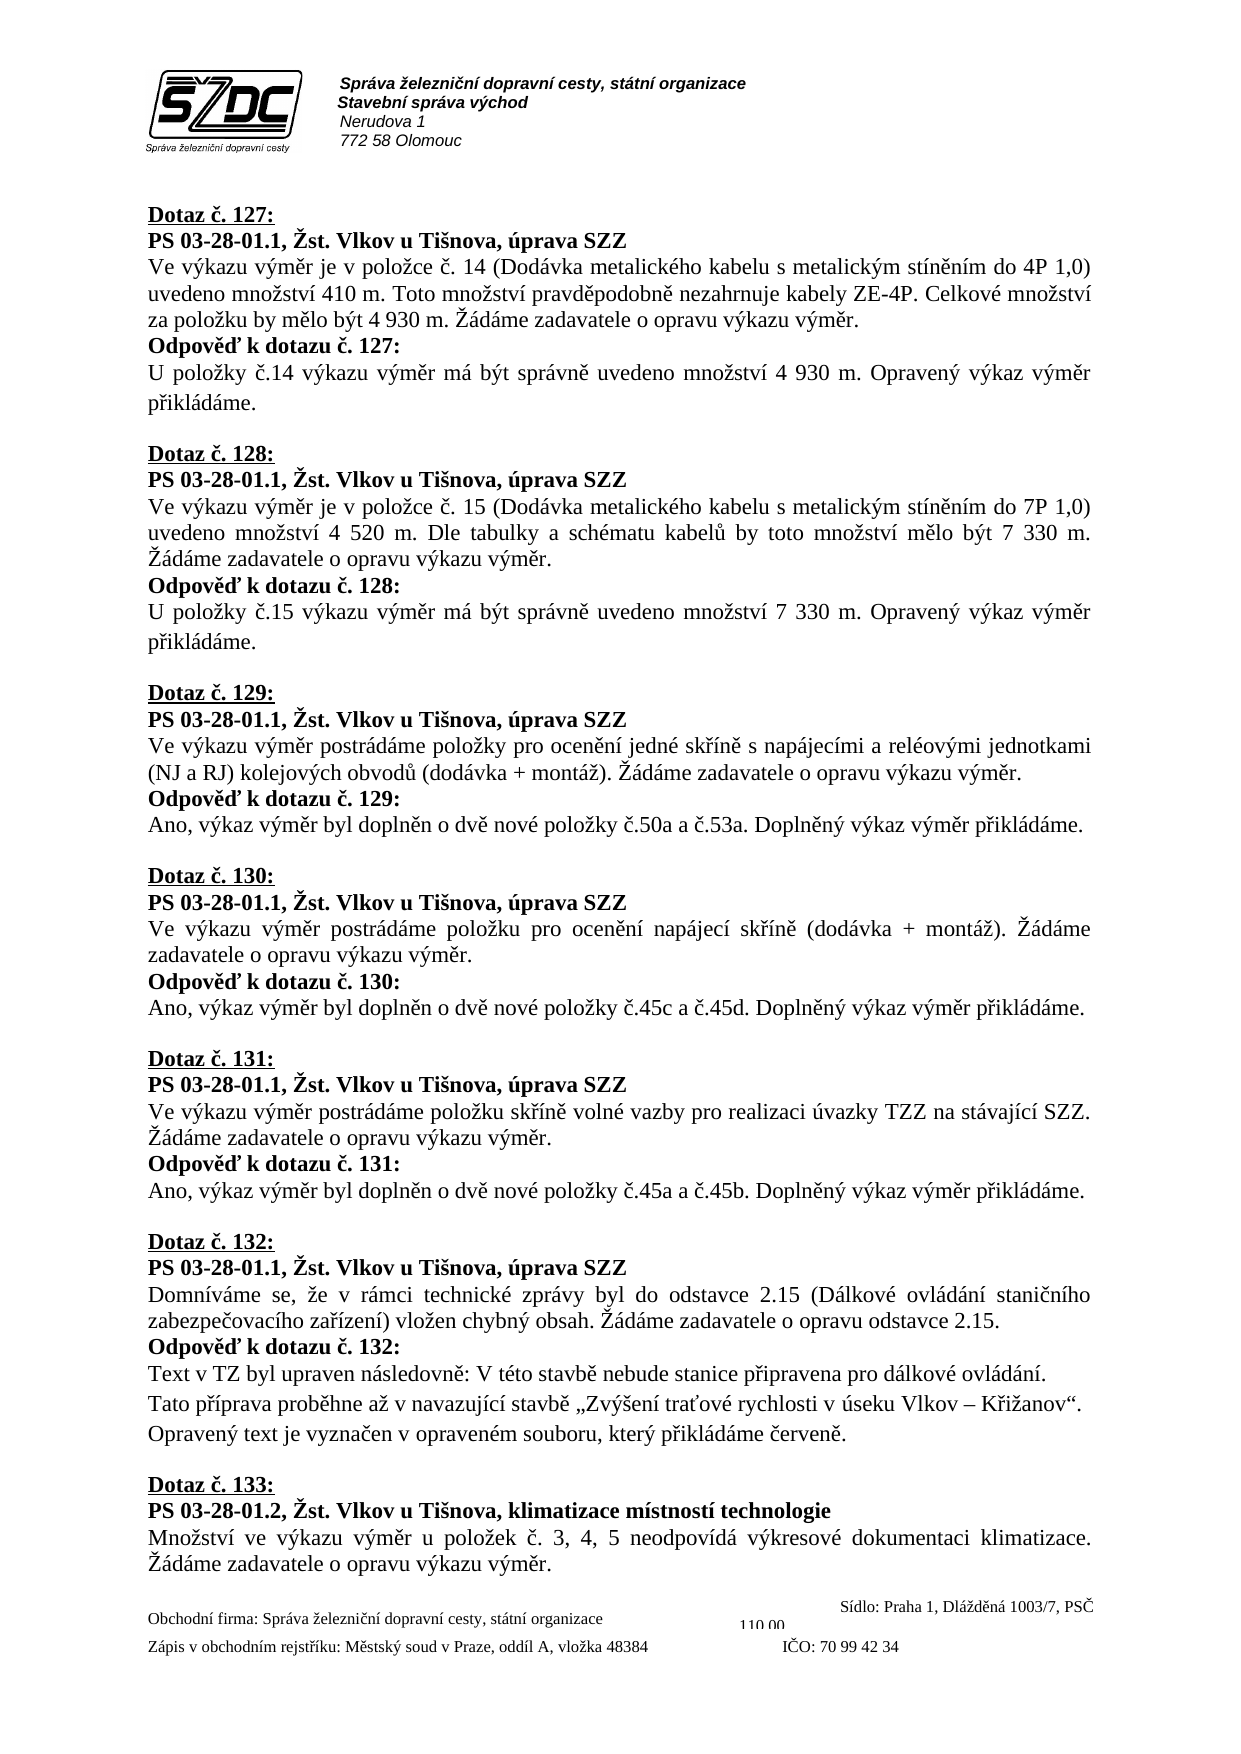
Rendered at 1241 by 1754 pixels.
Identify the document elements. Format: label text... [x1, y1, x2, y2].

picture [145, 69, 303, 153]
text Odpověď k dotazu č. 128: [148, 572, 1093, 598]
text Domníváme se, že v rámci technické zprávy byl do odstavce 2.15 (Dálkové ovládání staničního zabezpečovacího zařízení) vložen chybný obsah. Žádáme zadavatele o opravu odstavce 2.15. [148, 1281, 1093, 1333]
text Odpověď k dotazu č. 129: [148, 785, 1093, 811]
text Ve výkazu výměr postrádáme položky pro ocenění jedné skříně s napájecími a reléovými jednotkami (NJ a RJ) kolejových obvodů (dodávka + montáž). Žádáme zadavatele o opravu výkazu výměr. [148, 732, 1093, 785]
text Ve výkazu výměr je v položce č. 15 (Dodávka metalického kabelu s metalickým stíněním do 7P 1,0) uvedeno množství 4 520 m. Dle tabulky a schématu kabelů by toto množství mělo být 7 330 m. Žádáme zadavatele o opravu výkazu výměr. [148, 493, 1093, 572]
text Text v TZ byl upraven následovně: V této stavbě nebude stanice připravena pro dálkové ovládání. Tato příprava proběhne až v navazující stavbě „Zvýšení traťové rychlosti v úseku Vlkov – Křižanov“. Opravený text je vyznačen v opraveném souboru, který přikládáme červeně. [148, 1360, 1093, 1446]
text Dotaz č. 130: [148, 862, 1093, 889]
text PS 03-28-01.2, Žst. Vlkov u Tišnova, klimatizace místností technologie [148, 1497, 1093, 1524]
text Dotaz č. 128: [148, 440, 1093, 466]
text Ve výkazu výměr postrádáme položku pro ocenění napájecí skříně (dodávka + montáž). Žádáme zadavatele o opravu výkazu výměr. [148, 915, 1093, 968]
text Odpověď k dotazu č. 130: [148, 968, 1093, 994]
text Dotaz č. 131: [148, 1045, 1093, 1071]
text Ve výkazu výměr je v položce č. 14 (Dodávka metalického kabelu s metalickým stíněním do 4P 1,0) uvedeno množství 410 m. Toto množství pravděpodobně nezahrnuje kabely ZE-4P. Celkové množství za položku by mělo být 4 930 m. Žádáme zadavatele o opravu výkazu výměr. [148, 253, 1093, 332]
text PS 03-28-01.1, Žst. Vlkov u Tišnova, úprava SZZ [148, 466, 1093, 493]
text PS 03-28-01.1, Žst. Vlkov u Tišnova, úprava SZZ [148, 227, 1093, 253]
text U položky č.14 výkazu výměr má být správně uvedeno množství 4 930 m. Opravený výkaz výměr přikládáme. [148, 359, 1093, 415]
text Dotaz č. 127: [148, 174, 1093, 227]
text Ano, výkaz výměr byl doplněn o dvě nové položky č.45a a č.45b. Doplněný výkaz výměr přikládáme. [148, 1177, 1093, 1203]
text PS 03-28-01.1, Žst. Vlkov u Tišnova, úprava SZZ [148, 1071, 1093, 1098]
text U položky č.15 výkazu výměr má být správně uvedeno množství 7 330 m. Opravený výkaz výměr přikládáme. [148, 598, 1093, 655]
text PS 03-28-01.1, Žst. Vlkov u Tišnova, úprava SZZ [148, 889, 1093, 915]
text Dotaz č. 129: [148, 679, 1093, 706]
text Odpověď k dotazu č. 132: [148, 1333, 1093, 1360]
text Odpověď k dotazu č. 127: [148, 332, 1093, 359]
text PS 03-28-01.1, Žst. Vlkov u Tišnova, úprava SZZ [148, 1254, 1093, 1281]
text Ano, výkaz výměr byl doplněn o dvě nové položky č.50a a č.53a. Doplněný výkaz výměr přikládáme. [148, 811, 1093, 838]
text Odpověď k dotazu č. 131: [148, 1151, 1093, 1177]
text Množství ve výkazu výměr u položek č. 3, 4, 5 neodpovídá výkresové dokumentaci klimatizace. Žádáme zadavatele o opravu výkazu výměr. [148, 1524, 1093, 1577]
text Dotaz č. 133: [148, 1471, 1093, 1497]
text PS 03-28-01.1, Žst. Vlkov u Tišnova, úprava SZZ [148, 706, 1093, 732]
text Ano, výkaz výměr byl doplněn o dvě nové položky č.45c a č.45d. Doplněný výkaz výměr přikládáme. [148, 994, 1093, 1020]
text Dotaz č. 132: [148, 1228, 1093, 1254]
text Ve výkazu výměr postrádáme položku skříně volné vazby pro realizaci úvazky TZZ na stávající SZZ. Žádáme zadavatele o opravu výkazu výměr. [148, 1098, 1093, 1151]
